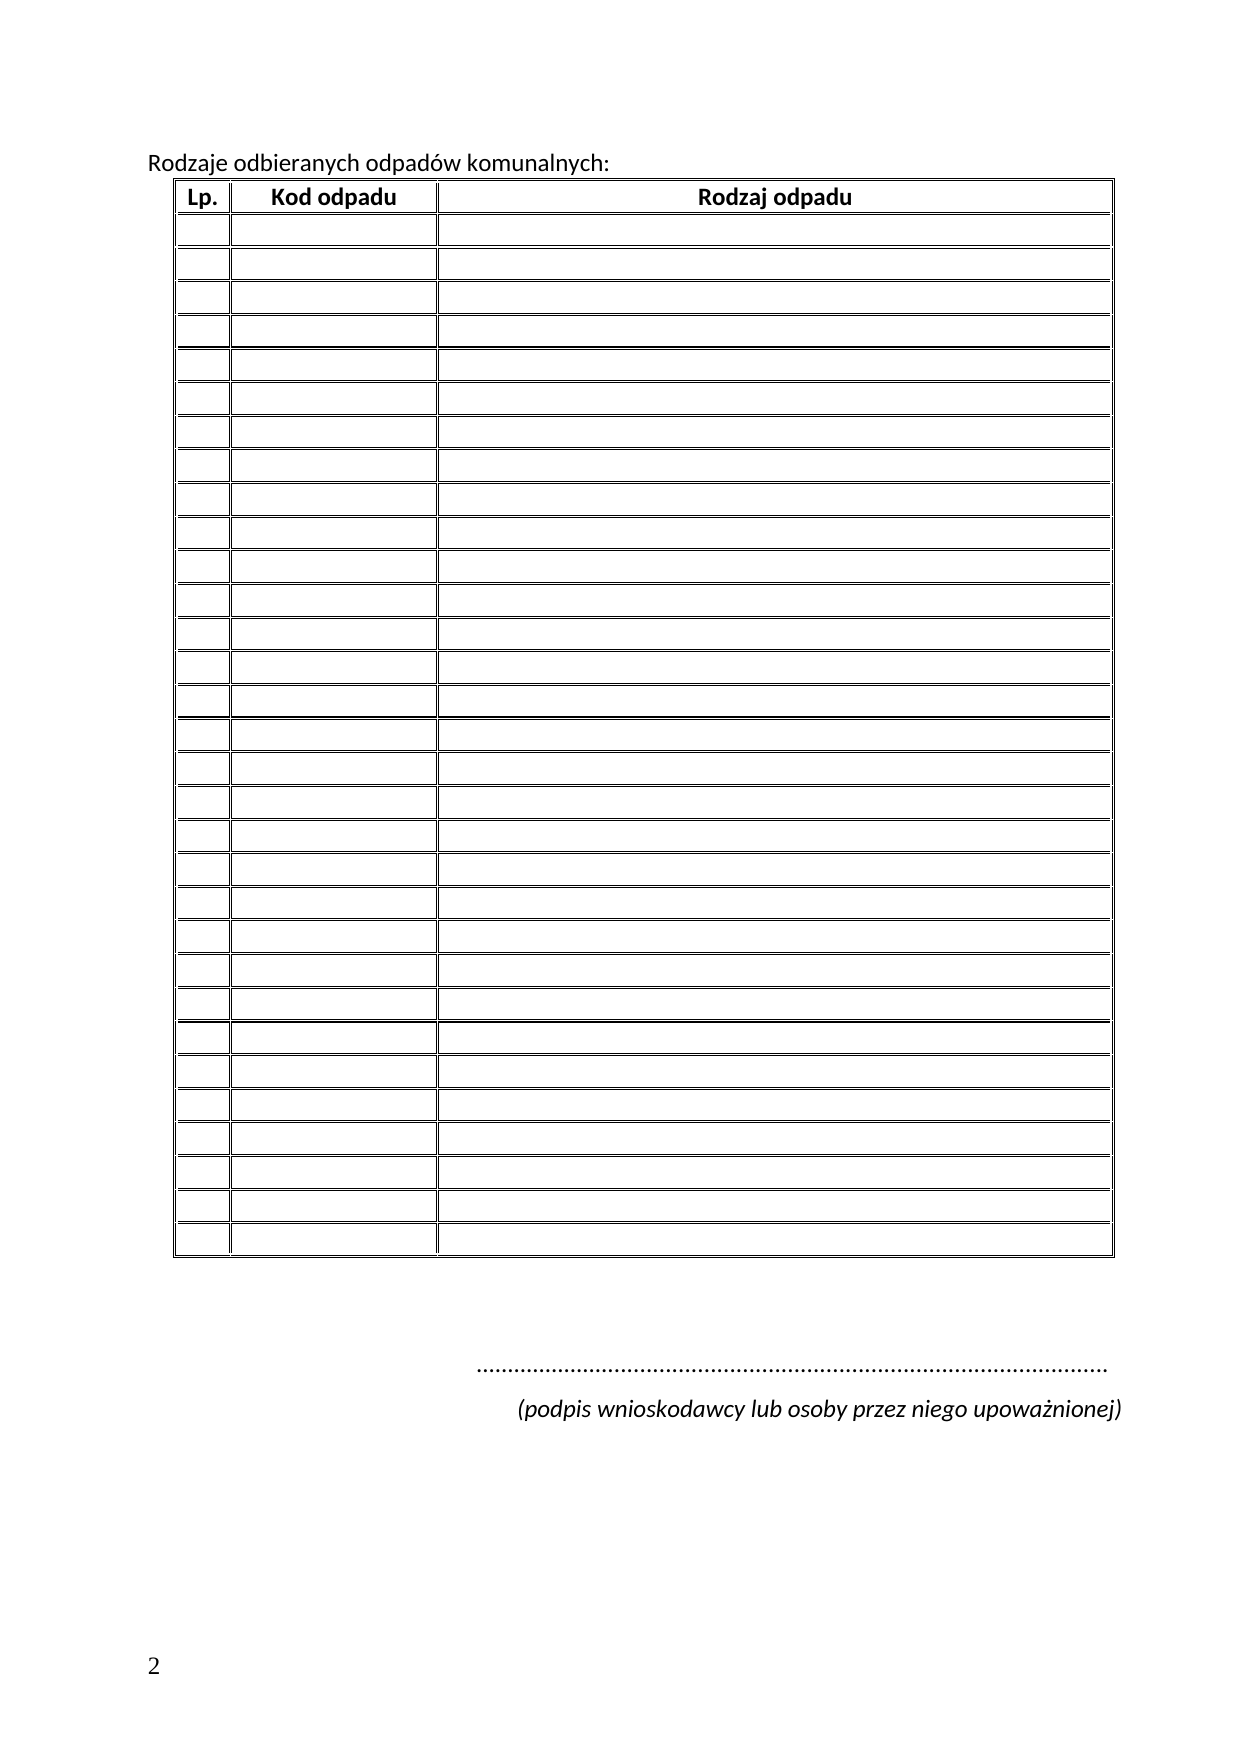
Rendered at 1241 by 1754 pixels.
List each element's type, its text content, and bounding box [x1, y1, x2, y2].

table_cell [176, 616, 229, 649]
table_cell [439, 212, 1112, 245]
table_cell [232, 955, 436, 986]
table_cell [175, 245, 231, 279]
table_cell [232, 753, 436, 784]
table_cell [437, 279, 1113, 313]
table_cell [439, 515, 1112, 548]
table_header Rodzaj odpadu [437, 181, 1112, 212]
table_cell [437, 918, 1113, 952]
table_cell [439, 346, 1112, 380]
table_cell [175, 851, 231, 885]
table_cell [439, 1188, 1112, 1221]
table_cell [232, 316, 436, 346]
table_cell [437, 1154, 1113, 1187]
table_cell [176, 212, 229, 245]
table_cell [232, 854, 436, 885]
table_cell [232, 1023, 436, 1053]
table_cell [232, 1090, 436, 1120]
table_cell [175, 649, 231, 683]
table_cell [232, 787, 436, 817]
table_cell [175, 683, 231, 716]
table_cell [176, 515, 229, 548]
table_cell [437, 683, 1113, 716]
table_cell [175, 380, 231, 414]
table_cell [232, 518, 436, 548]
table_cell [439, 414, 1112, 447]
table_cell [232, 1191, 436, 1221]
table_cell [437, 649, 1113, 683]
table_cell [232, 450, 436, 481]
table_cell [232, 551, 436, 582]
table_cell [175, 918, 231, 952]
table_cell [176, 784, 229, 817]
table_cell [176, 1087, 229, 1120]
table_cell [439, 1087, 1112, 1120]
table_cell [175, 1019, 231, 1053]
table_cell [439, 885, 1112, 918]
table_cell [437, 481, 1113, 514]
table_cell [175, 1154, 231, 1187]
table_cell [175, 952, 231, 986]
table_cell [232, 888, 436, 918]
table_cell [176, 1188, 229, 1221]
table_cell [176, 818, 229, 851]
table_cell [176, 986, 229, 1019]
table_cell [437, 447, 1113, 481]
table_cell [232, 484, 436, 514]
table_cell [232, 350, 436, 380]
table_cell [176, 313, 229, 346]
table_cell [437, 245, 1113, 279]
table_cell [439, 784, 1112, 817]
table_cell [232, 619, 436, 649]
table_cell [437, 380, 1113, 414]
table_cell [175, 447, 231, 481]
table_cell [439, 716, 1112, 750]
table_cell [176, 582, 229, 616]
table_cell [175, 1120, 231, 1154]
table_cell [437, 952, 1113, 986]
table_cell [232, 1123, 436, 1154]
table_cell [232, 921, 436, 952]
table_cell [176, 716, 229, 750]
table_cell [232, 282, 436, 313]
table_cell [437, 1053, 1113, 1087]
table_cell [231, 1224, 437, 1255]
table_cell [437, 1120, 1113, 1154]
table_cell [439, 986, 1112, 1019]
table_cell [439, 818, 1112, 851]
table_cell [232, 686, 436, 716]
table_cell [175, 1053, 231, 1087]
table_cell [175, 548, 231, 582]
table_cell [175, 481, 231, 514]
table_cell [437, 750, 1113, 784]
table_cell [437, 1019, 1113, 1053]
text (podpis wnioskodawcy lub osoby przez niego upoważnionej) [443, 1393, 1144, 1424]
table_cell [232, 249, 436, 279]
table_cell [232, 215, 436, 245]
table_cell [175, 750, 231, 784]
text Rodzaje odbieranych odpadów komunalnych: [148, 148, 1144, 178]
table_header Kod odpadu [231, 181, 437, 212]
table_cell [232, 1056, 436, 1087]
table_cell [176, 346, 229, 380]
table_cell [232, 383, 436, 414]
table_cell [232, 417, 436, 447]
table_cell [232, 1157, 436, 1187]
table_cell [437, 548, 1113, 582]
table_cell [437, 1221, 1113, 1255]
table_cell [175, 1221, 231, 1255]
table_cell [232, 720, 436, 750]
table_cell [175, 279, 231, 313]
table_cell [176, 885, 229, 918]
table_cell [232, 989, 436, 1019]
table_cell [439, 616, 1112, 649]
table_cell [437, 851, 1113, 885]
table_cell [232, 585, 436, 616]
table_cell [232, 652, 436, 683]
table_cell [439, 313, 1112, 346]
table_header Lp. [175, 179, 231, 212]
table_cell [176, 414, 229, 447]
table_cell [232, 821, 436, 851]
table_cell [439, 582, 1112, 616]
